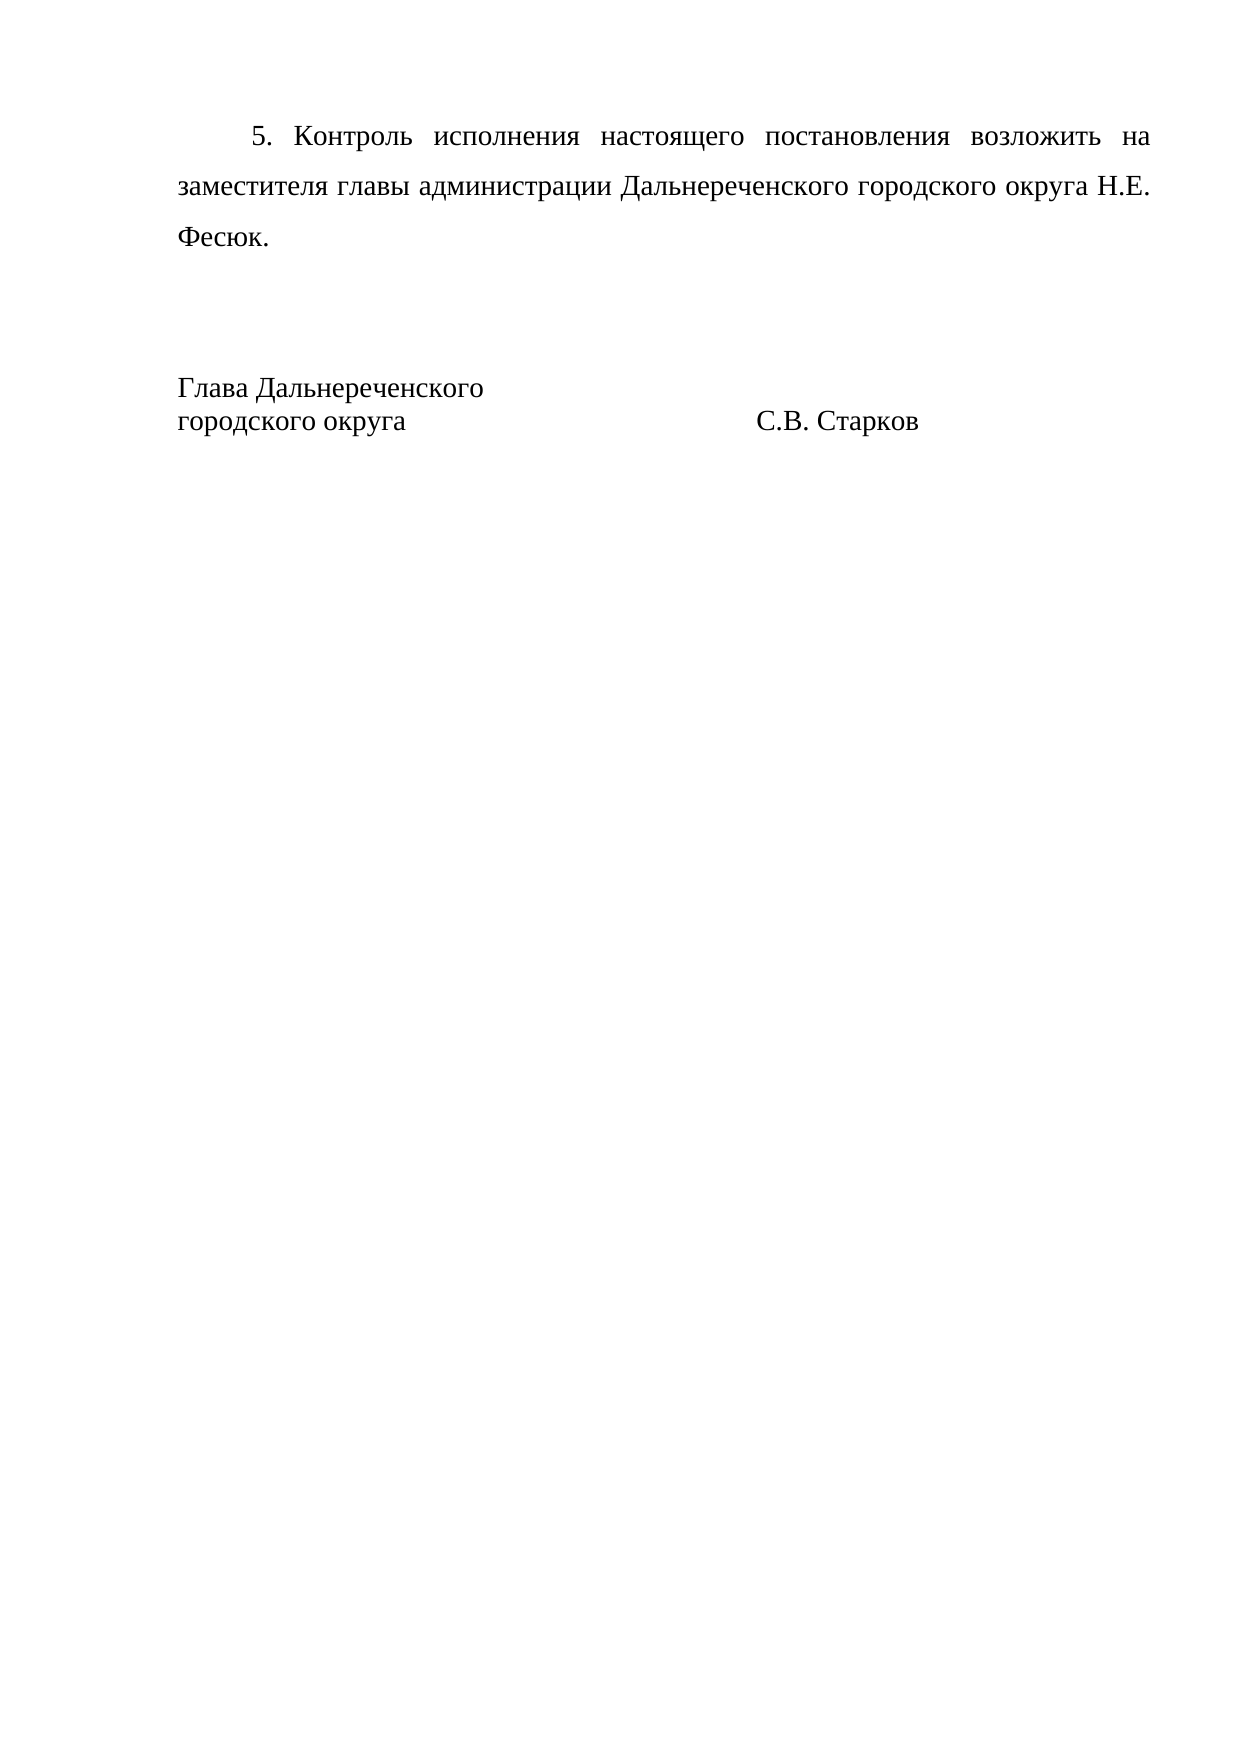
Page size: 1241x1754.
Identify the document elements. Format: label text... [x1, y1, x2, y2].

text городского округа С.В. Старков [177, 403, 1152, 437]
text Глава Дальнереченского [177, 370, 1152, 403]
text 5. Контроль исполнения настоящего постановления возложить на заместителя главы администрации Дальнереченского городского округа Н.Е. Фесюк. [177, 118, 1152, 252]
